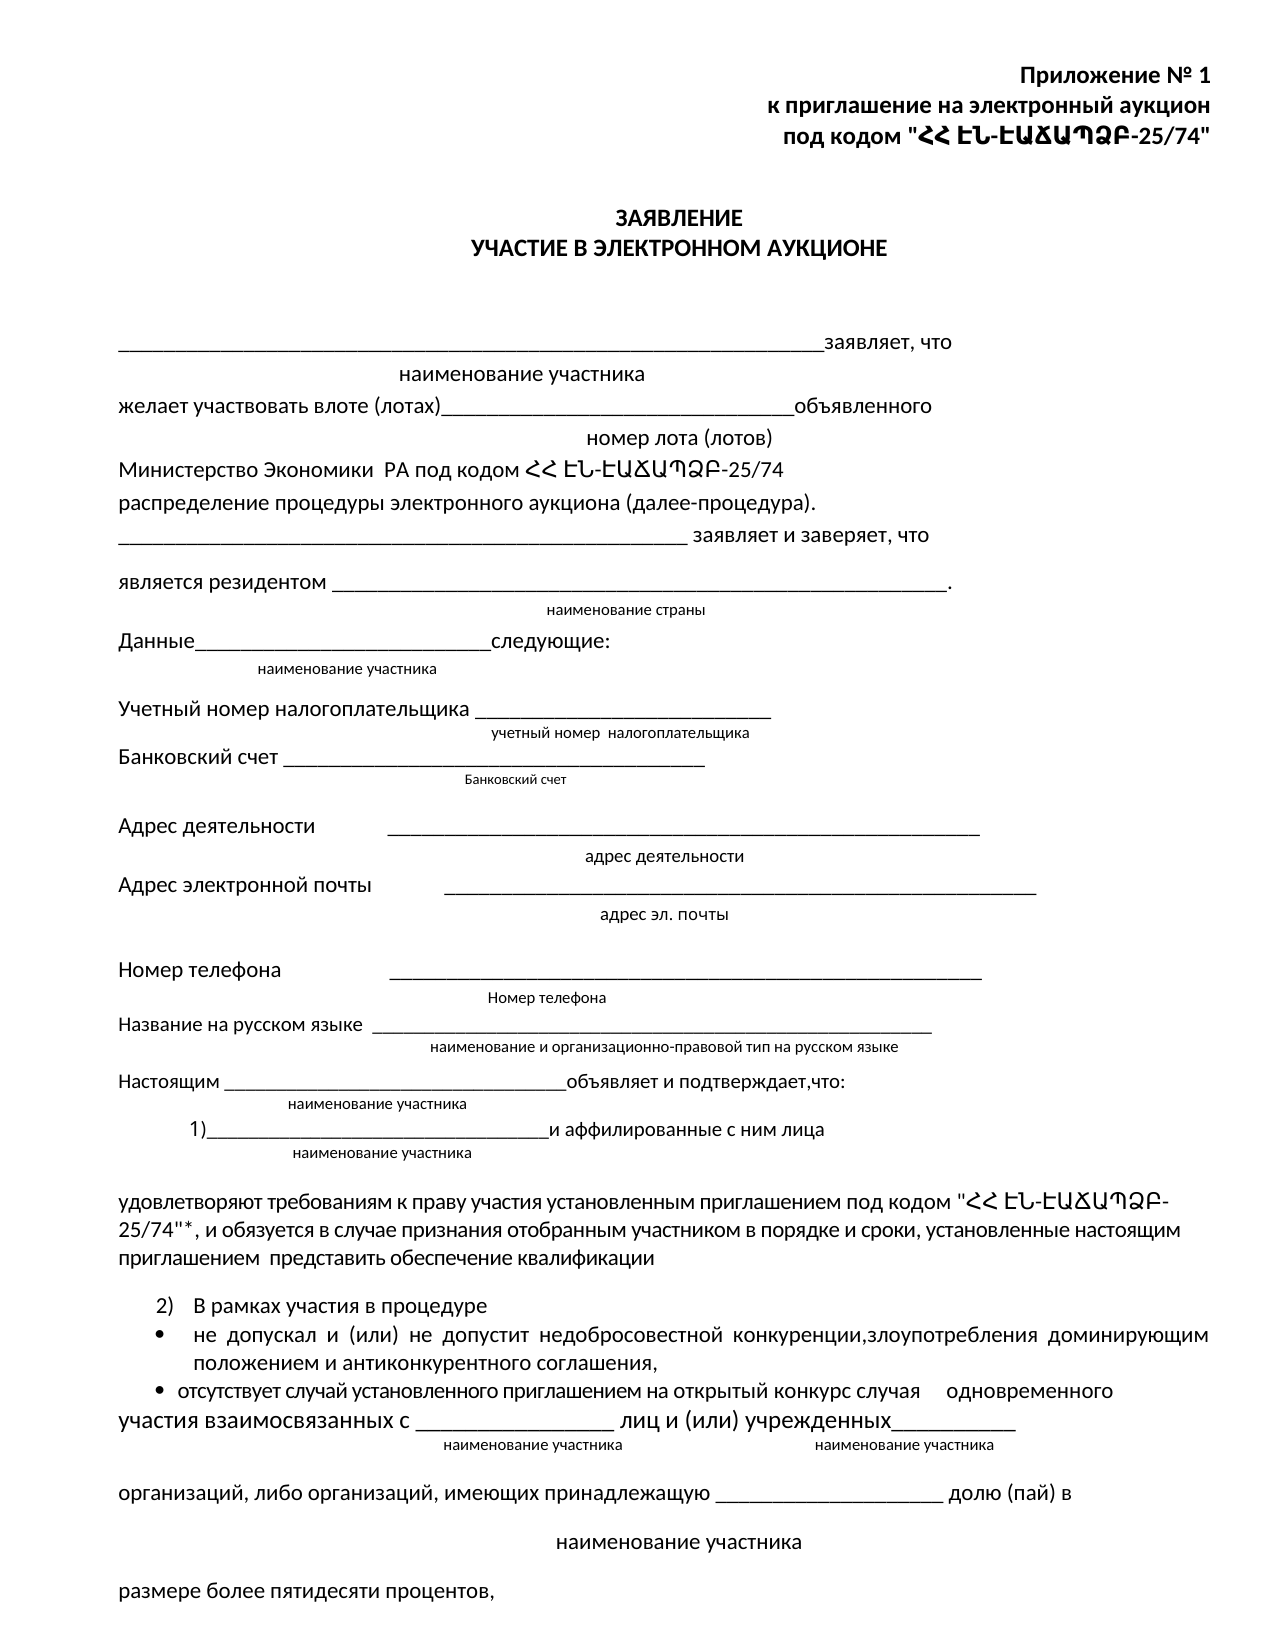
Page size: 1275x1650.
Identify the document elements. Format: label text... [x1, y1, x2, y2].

text наименование участника [118, 1527, 1211, 1555]
text к приглашение на электронный аукцион [148, 89, 1211, 120]
text наименование страны [546, 600, 1211, 620]
text под кодом "ՀՀ ԷՆ-ԷԱՃԱՊՁԲ-25/74" [148, 120, 1211, 151]
text распределение процедуры электронного аукциона (далее-процедура). [118, 488, 1211, 516]
text номер лота (лотов) [576, 423, 1211, 451]
text удовлетворяют требованиям к праву участия установленным приглашением под кодом "ՀՀ ԷՆ-ԷԱՃԱՊՁԲ-25/74"*, и обязуется в случае признания отобранным участником в порядке и сроки, установленные настоящим приглашением представить обеспечение квалификации [118, 1187, 1211, 1271]
text Настоящим _________________________________объявляет и подтверждает,что: [118, 1068, 1211, 1093]
text учетный номер налогоплательщика [118, 722, 1211, 742]
list не допускал и (или) не допустит недобросовестной конкуренции,злоупотребления доминирующим положением и антиконкурентного соглашения, [156, 1320, 1211, 1376]
text наименование участника [118, 1142, 1211, 1163]
text ЗАЯВЛЕНИЕ [148, 202, 1211, 232]
list отсутствует случай установленного приглашением на открытый конкурс случая одновременного [156, 1376, 1211, 1404]
text желает участвовать влоте (лотах)_______________________________объявленного [118, 391, 1211, 419]
text наименование участника [118, 1093, 1211, 1114]
text адрес деятельности [118, 844, 1211, 867]
text Название на русском языке ______________________________________________________ [118, 1011, 1211, 1036]
text наименование участника [399, 359, 1211, 387]
text Номер телефона ____________________________________________________ [118, 955, 1211, 983]
text наименование участника наименование участника [443, 1434, 1211, 1454]
text наименование и организационно-правовой тип на русском языке [118, 1036, 1211, 1056]
list В рамках участия в процедуре [156, 1292, 1211, 1320]
text Данные__________________________следующие: [118, 626, 1211, 654]
text 1)_________________________________и аффилированные с ним лица [118, 1114, 1211, 1142]
text Банковский счет _____________________________________ [118, 742, 1211, 770]
text __________________________________________________ заявляет и заверяет, что [118, 520, 1211, 548]
text адрес эл. почты [118, 902, 1211, 925]
text УЧАСТИЕ В ЭЛЕКТРОННОМ АУКЦИОНЕ [148, 232, 1211, 263]
text Учетный номер налогоплательщика __________________________ [118, 694, 1211, 722]
text Адрес деятельности ____________________________________________________ [118, 812, 1211, 839]
text размере более пятидесяти процентов, [118, 1576, 1211, 1604]
text наименование участника [118, 658, 1211, 678]
text Министерство Экономики РА под кодом ՀՀ ԷՆ-ԷԱՃԱՊՁԲ-25/74 [118, 456, 1211, 484]
text Адрес электронной почты ____________________________________________________ [118, 870, 1211, 898]
text является резидентом ______________________________________________________. [118, 567, 1211, 596]
text участия взаимосвязанных с ________________ лиц и (или) учрежденных__________ [118, 1404, 1211, 1434]
text Номер телефона [487, 987, 1211, 1008]
text Приложение № 1 [118, 59, 1211, 89]
text Банковский счет [118, 770, 1211, 788]
text ______________________________________________________________заявляет, что [118, 327, 1211, 355]
text организаций, либо организаций, имеющих принадлежащую ____________________ долю (пай) в [118, 1478, 1211, 1506]
